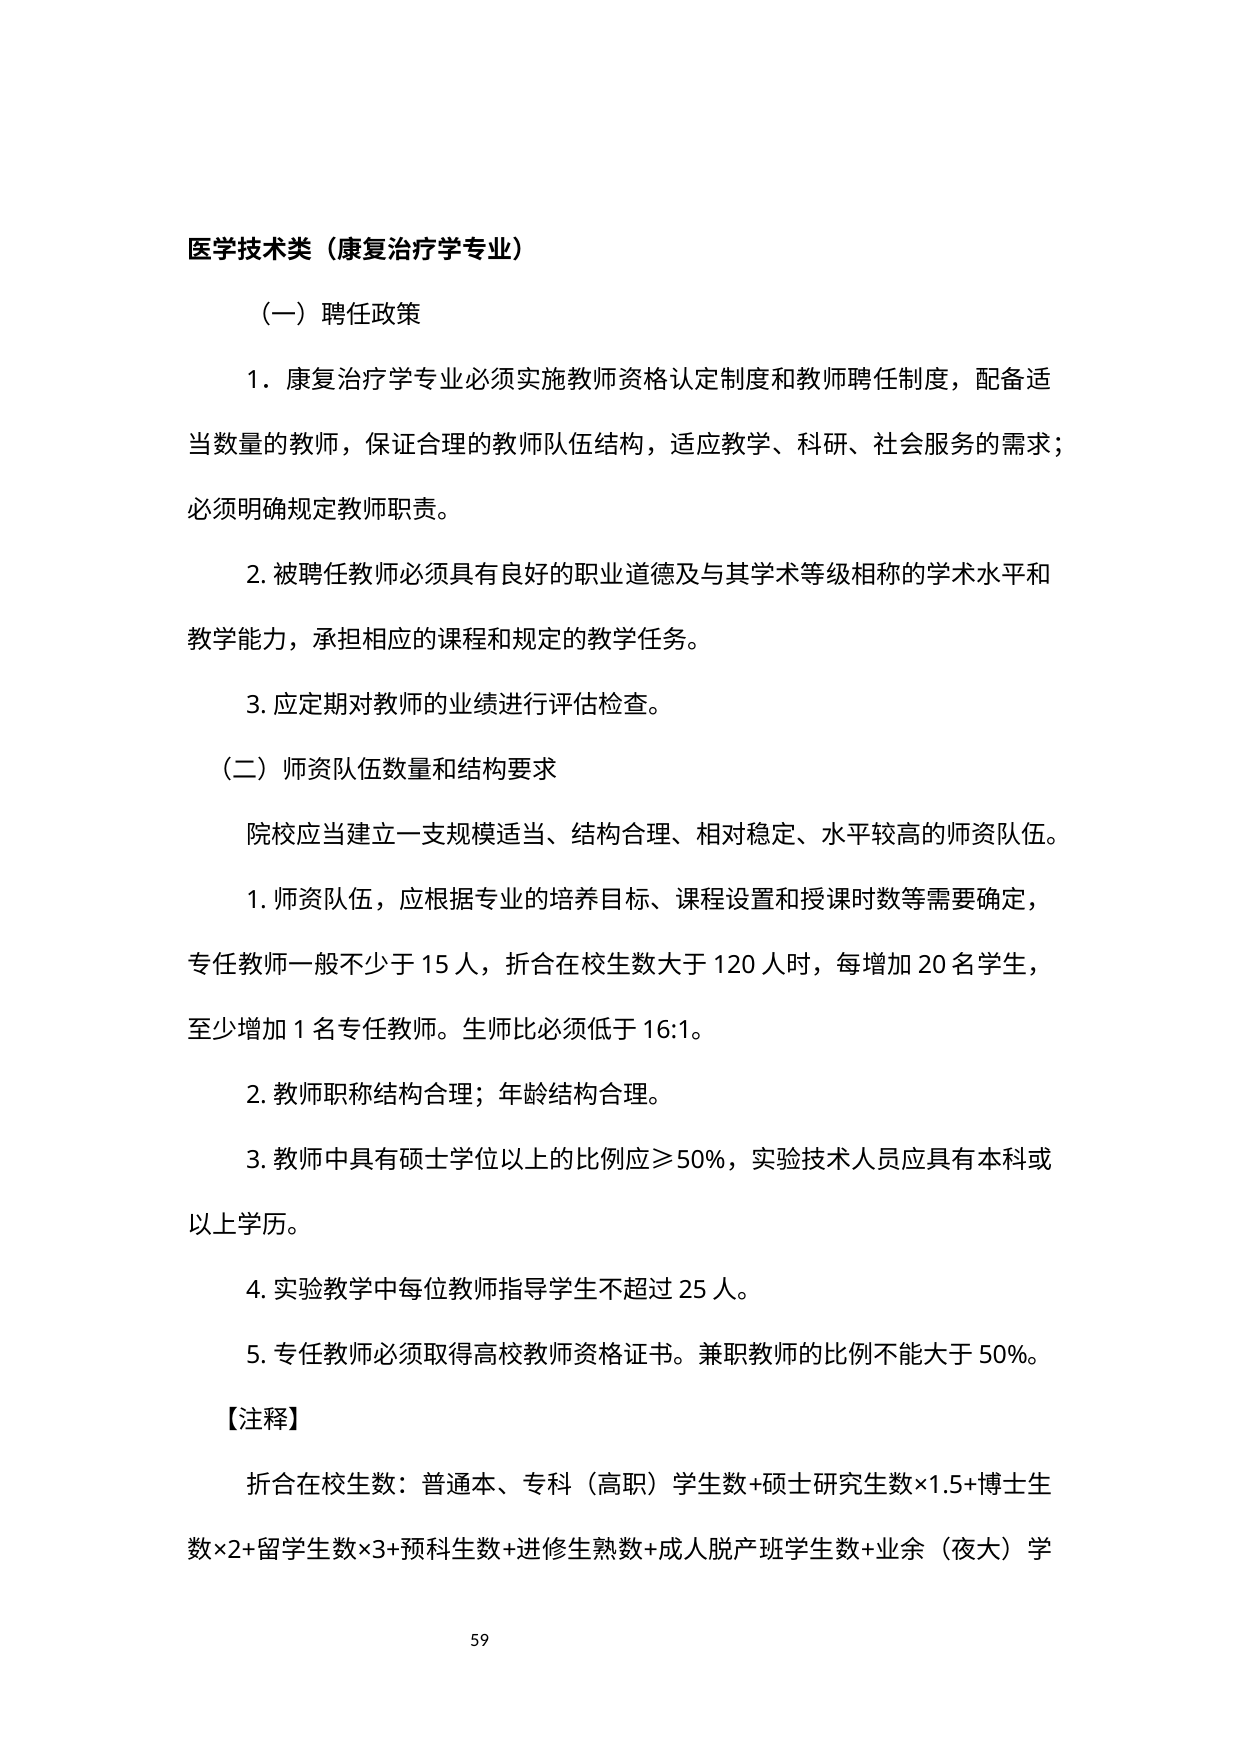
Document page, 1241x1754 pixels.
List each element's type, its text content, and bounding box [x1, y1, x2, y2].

text 院校应当建立一支规模适当、结构合理、相对稳定、水平较高的师资队伍。 [187, 800, 1053, 865]
text （二）师资队伍数量和结构要求 [187, 735, 1053, 800]
text 3. 应定期对教师的业绩进行评估检查。 [187, 670, 1053, 735]
subtitle 医学技术类（康复治疗学专业） [187, 215, 1053, 280]
text （一）聘任政策 [187, 280, 1053, 345]
text 1. 师资队伍，应根据专业的培养目标、课程设置和授课时数等需要确定，专任教师一般不少于15人，折合在校生数大于120人时，每增加20名学生，至少增加1名专任教师。生师比必须低于16:1。 [187, 865, 1053, 1060]
text 4. 实验教学中每位教师指导学生不超过25人。 [187, 1255, 1053, 1320]
text 2. 被聘任教师必须具有良好的职业道德及与其学术等级相称的学术水平和教学能力，承担相应的课程和规定的教学任务。 [187, 540, 1053, 670]
text 5. 专任教师必须取得高校教师资格证书。兼职教师的比例不能大于50%。 [187, 1320, 1053, 1385]
text 2. 教师职称结构合理；年龄结构合理。 [187, 1060, 1053, 1125]
text 3. 教师中具有硕士学位以上的比例应≥50%，实验技术人员应具有本科或以上学历。 [187, 1125, 1053, 1255]
text 【注释】 [187, 1385, 1053, 1450]
text 1．康复治疗学专业必须实施教师资格认定制度和教师聘任制度，配备适当数量的教师，保证合理的教师队伍结构，适应教学、科研、社会服务的需求；必须明确规定教师职责。 [187, 345, 1053, 540]
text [187, 1450, 1053, 1580]
